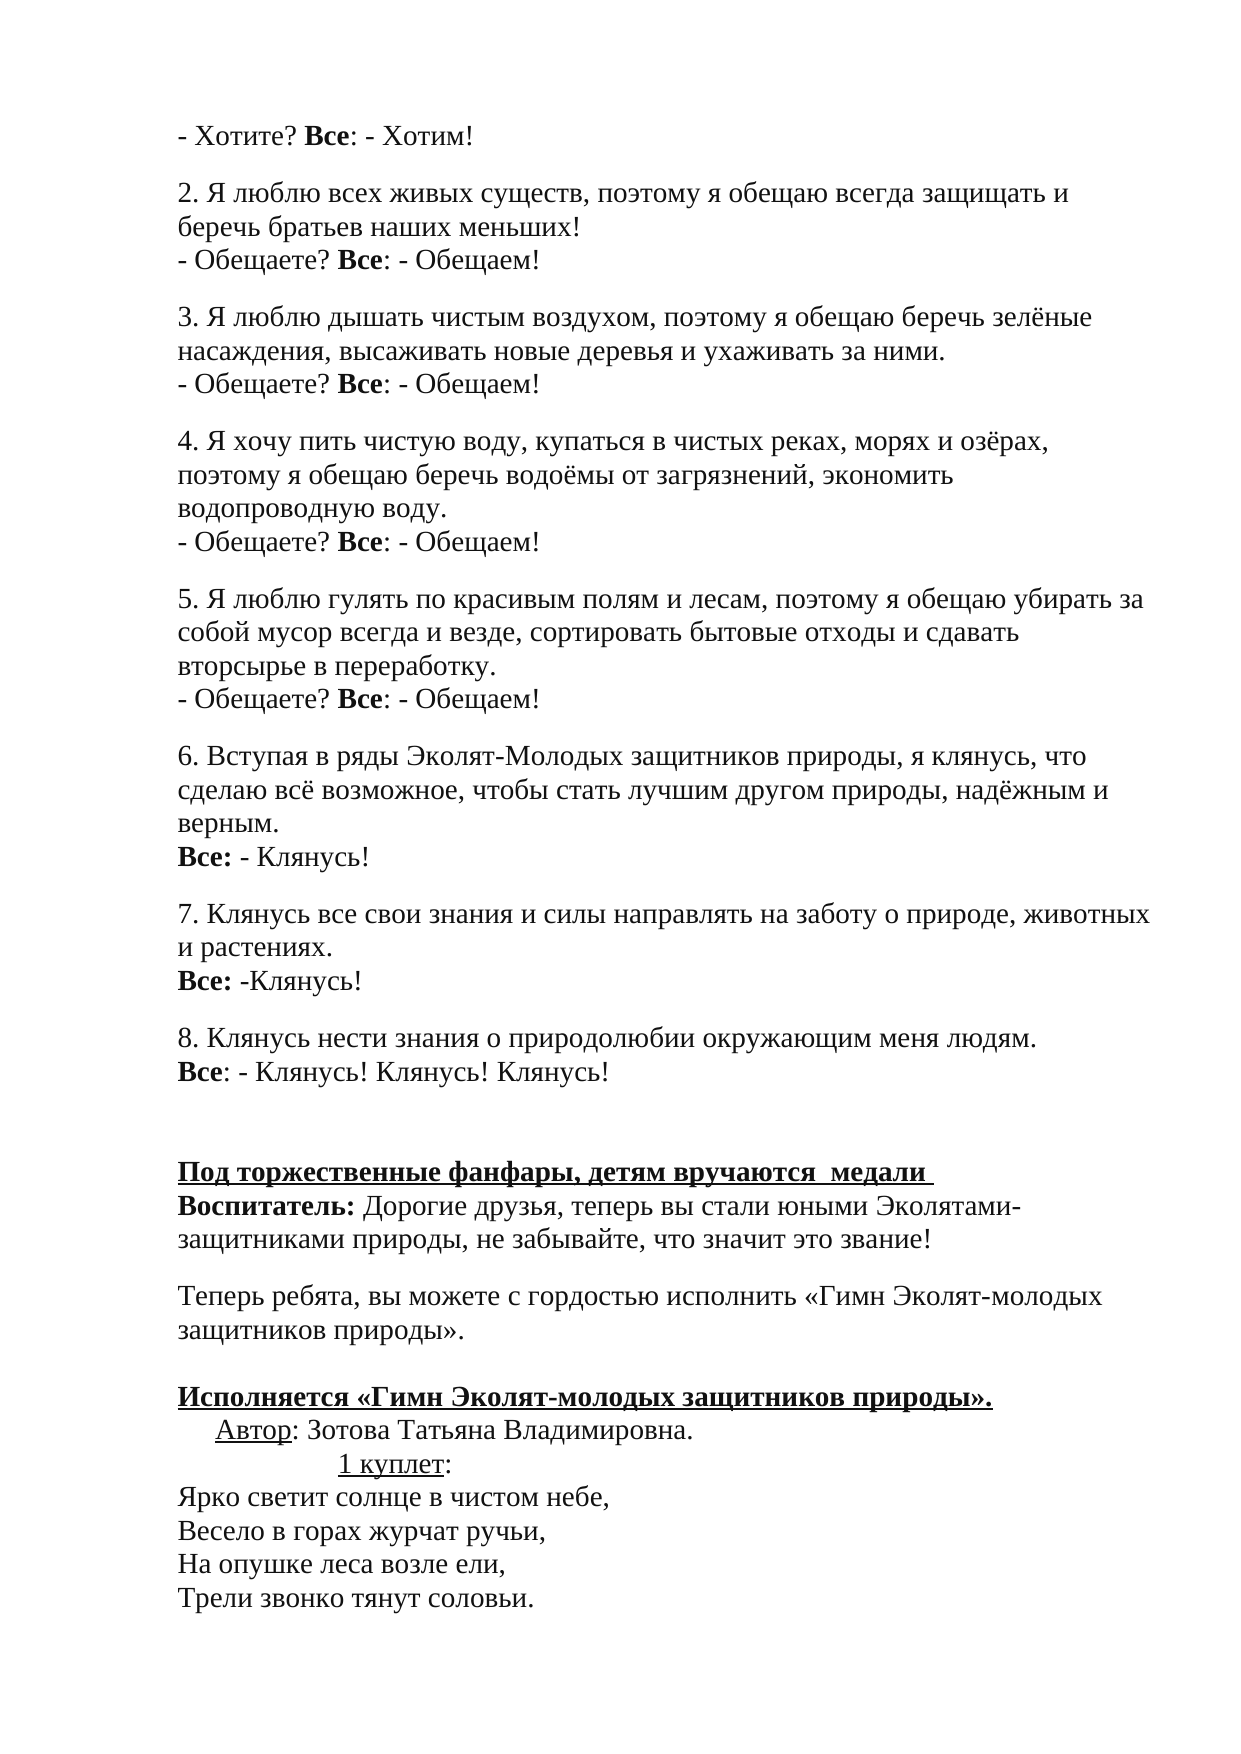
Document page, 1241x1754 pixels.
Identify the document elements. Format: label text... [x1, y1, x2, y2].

text 2. Я люблю всех живых существ, поэтому я обещаю всегда защищать и беречь братьев наших меньших! - Обещаете? Все: - Обещаем! [177, 175, 1152, 276]
text Автор: Зотова Татьяна Владимировна. [177, 1412, 1152, 1446]
text 4. Я хочу пить чистую воду, купаться в чистых реках, морях и озёрах, поэтому я обещаю беречь водоёмы от загрязнений, экономить водопроводную воду. - Обещаете? Все: - Обещаем! [177, 423, 1152, 557]
text - Хотите? Все: - Хотим! [177, 118, 1152, 152]
text 3. Я люблю дышать чистым воздухом, поэтому я обещаю беречь зелёные насаждения, высаживать новые деревья и ухаживать за ними. - Обещаете? Все: - Обещаем! [177, 299, 1152, 400]
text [177, 1446, 1152, 1614]
text 8. Клянусь нести знания о природолюбии окружающим меня людям. Все: - Клянусь! Клянусь! Клянусь! Под торжественные фанфары, детям вручаются медали Воспитатель: Дорогие друзья, теперь вы стали юными Эколятами-защитниками природы, не забывайте, что значит это звание! [177, 1020, 1152, 1255]
text Теперь ребята, вы можете с гордостью исполнить «Гимн Эколят-молодых защитников природы». Исполняется «Гимн Эколят-молодых защитников природы». [177, 1278, 1152, 1412]
text 7. Клянусь все свои знания и силы направлять на заботу о природе, животных и растениях. Все: -Клянусь! [177, 896, 1152, 997]
text 5. Я люблю гулять по красивым полям и лесам, поэтому я обещаю убирать за собой мусор всегда и везде, сортировать бытовые отходы и сдавать вторсырье в переработку. - Обещаете? Все: - Обещаем! [177, 581, 1152, 715]
text 6. Вступая в ряды Эколят-Молодых защитников природы, я клянусь, что сделаю всё возможное, чтобы стать лучшим другом природы, надёжным и верным. Все: - Клянусь! [177, 738, 1152, 873]
